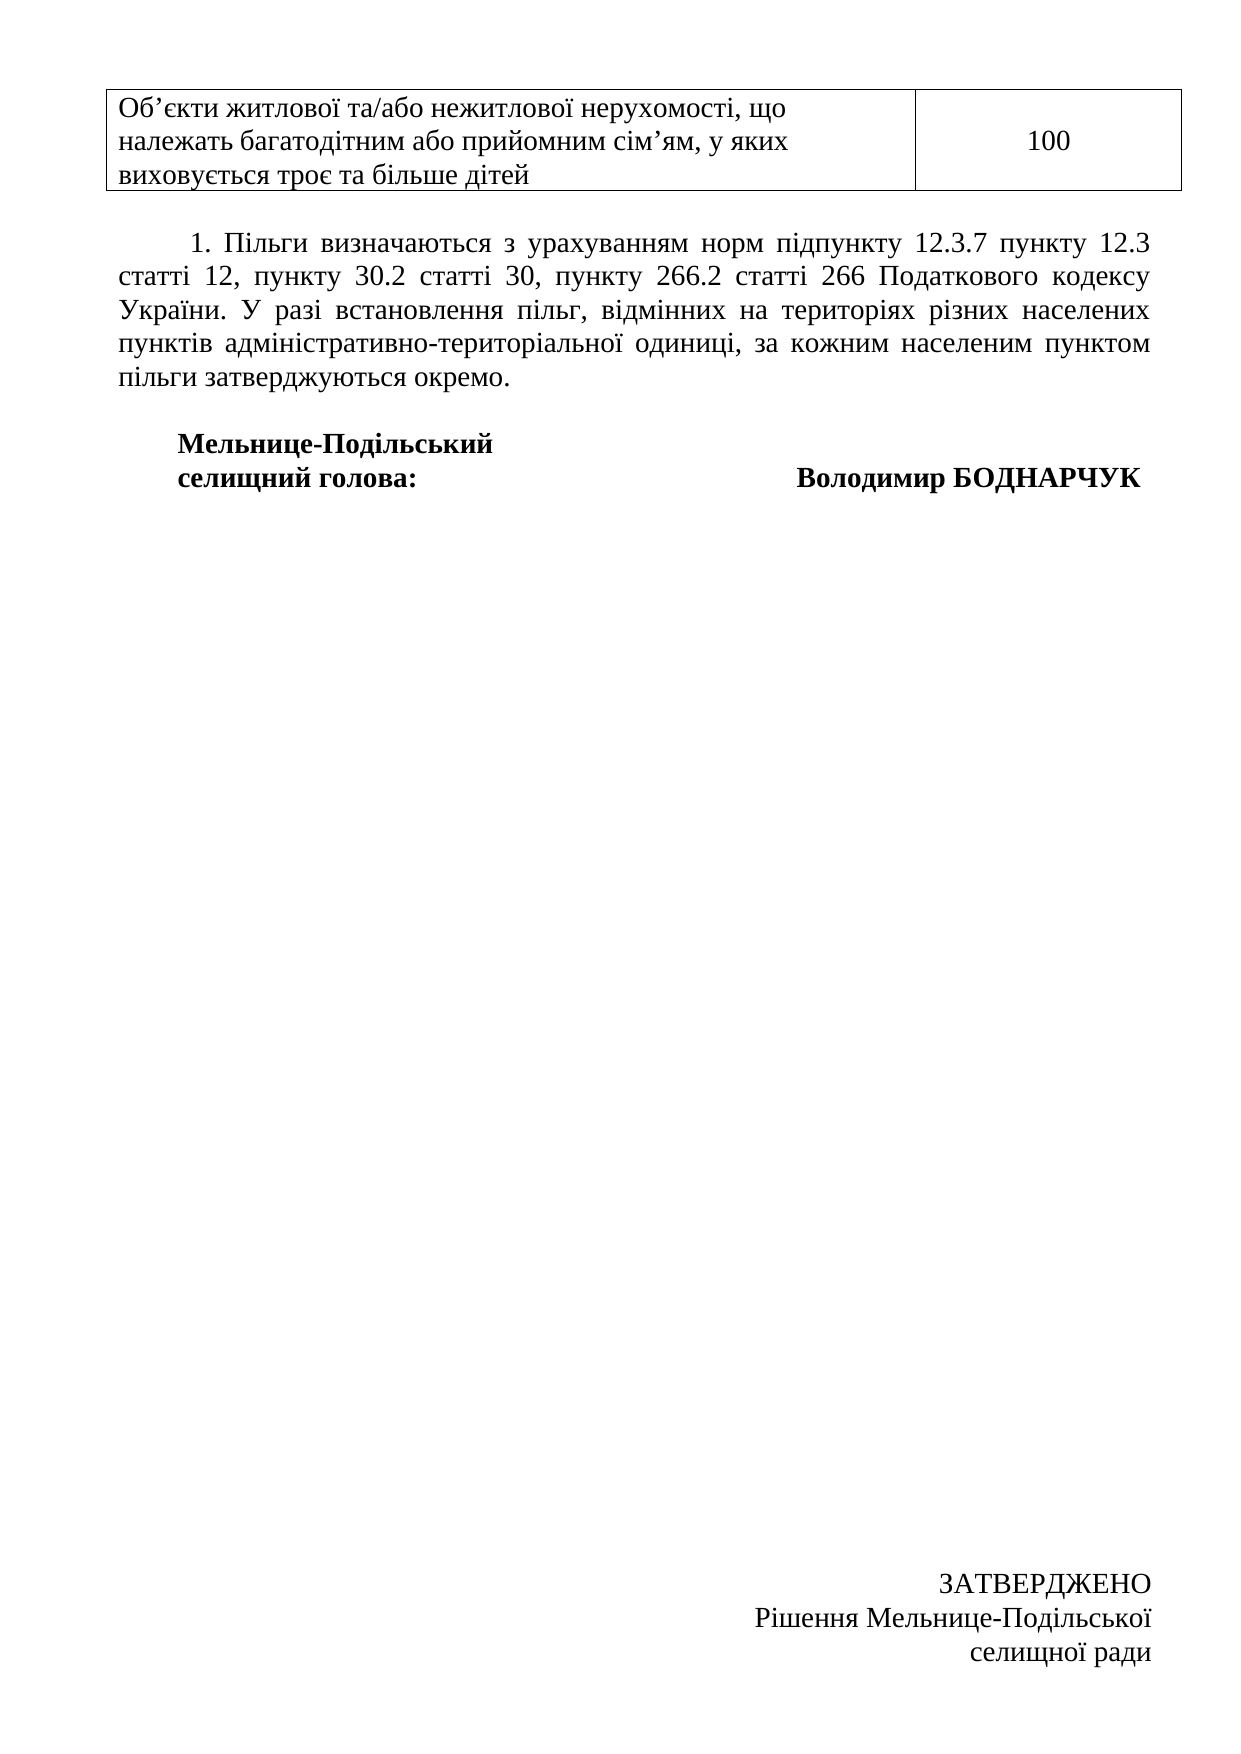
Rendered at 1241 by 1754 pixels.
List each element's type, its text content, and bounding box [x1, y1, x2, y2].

text ЗАТВЕРДЖЕНО [118, 1567, 1152, 1600]
table_cell Об’єкти житлової та/або нежитлової нерухомості, що належать багатодітним або прийомним сім’ям, у яких виховується троє та більше дітей [107, 90, 915, 190]
text Рішення Мельнице-Подільської [118, 1600, 1152, 1634]
text 1. Пільги визначаються з урахуванням норм підпункту 12.3.7 пункту 12.3 статті 12, пункту 30.2 статті 30, пункту 266.2 статті 266 Податкового кодексу України. У разі встановлення пільг, відмінних на територіях різних населених пунктів адміністративно-територіальної одиниці, за кожним населеним пунктом пільги затверджуються окремо. [118, 225, 1152, 393]
text селищний голова: Володимир БОДНАРЧУК [118, 460, 1152, 493]
table_cell 100 [916, 90, 1181, 190]
text селищної ради [118, 1634, 1152, 1667]
text Мельнице-Подільський [118, 426, 1152, 460]
